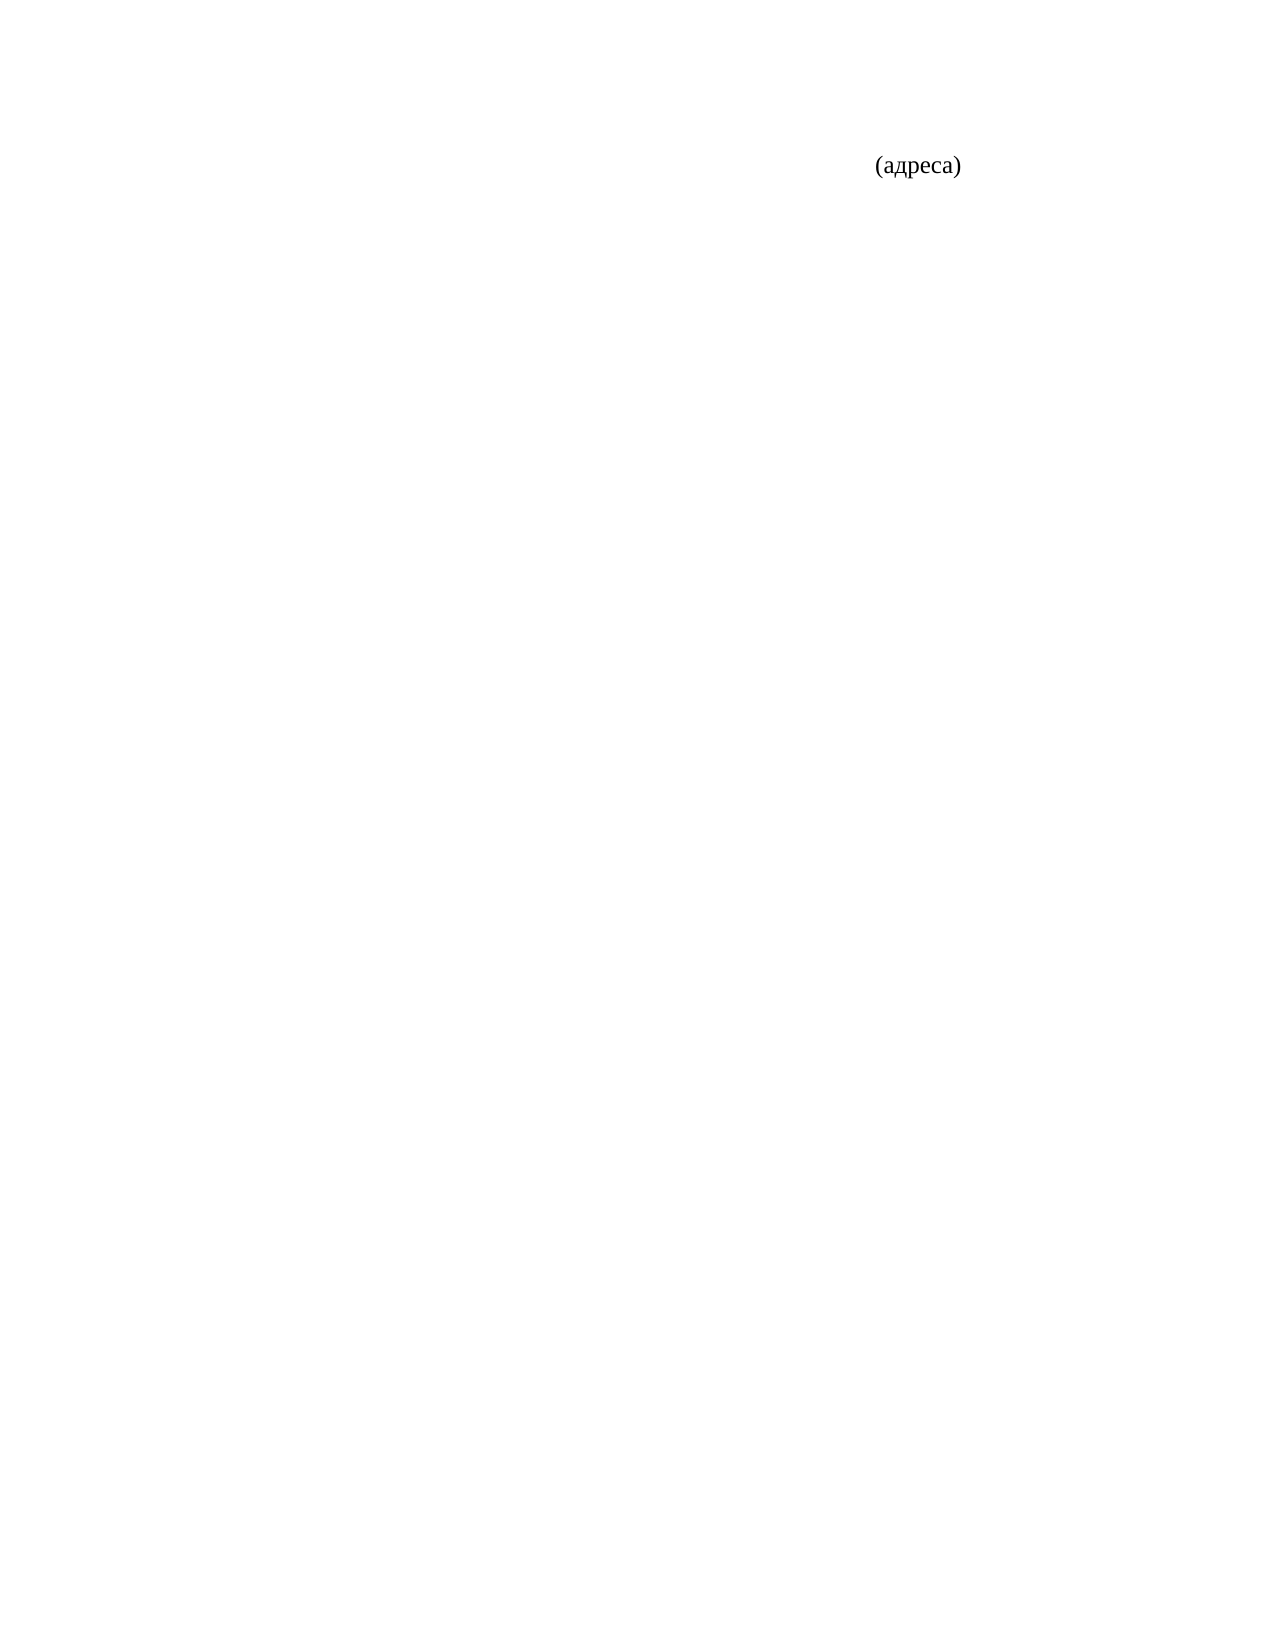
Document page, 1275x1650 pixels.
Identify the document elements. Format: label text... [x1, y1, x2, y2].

text (адреса) [150, 150, 1125, 179]
